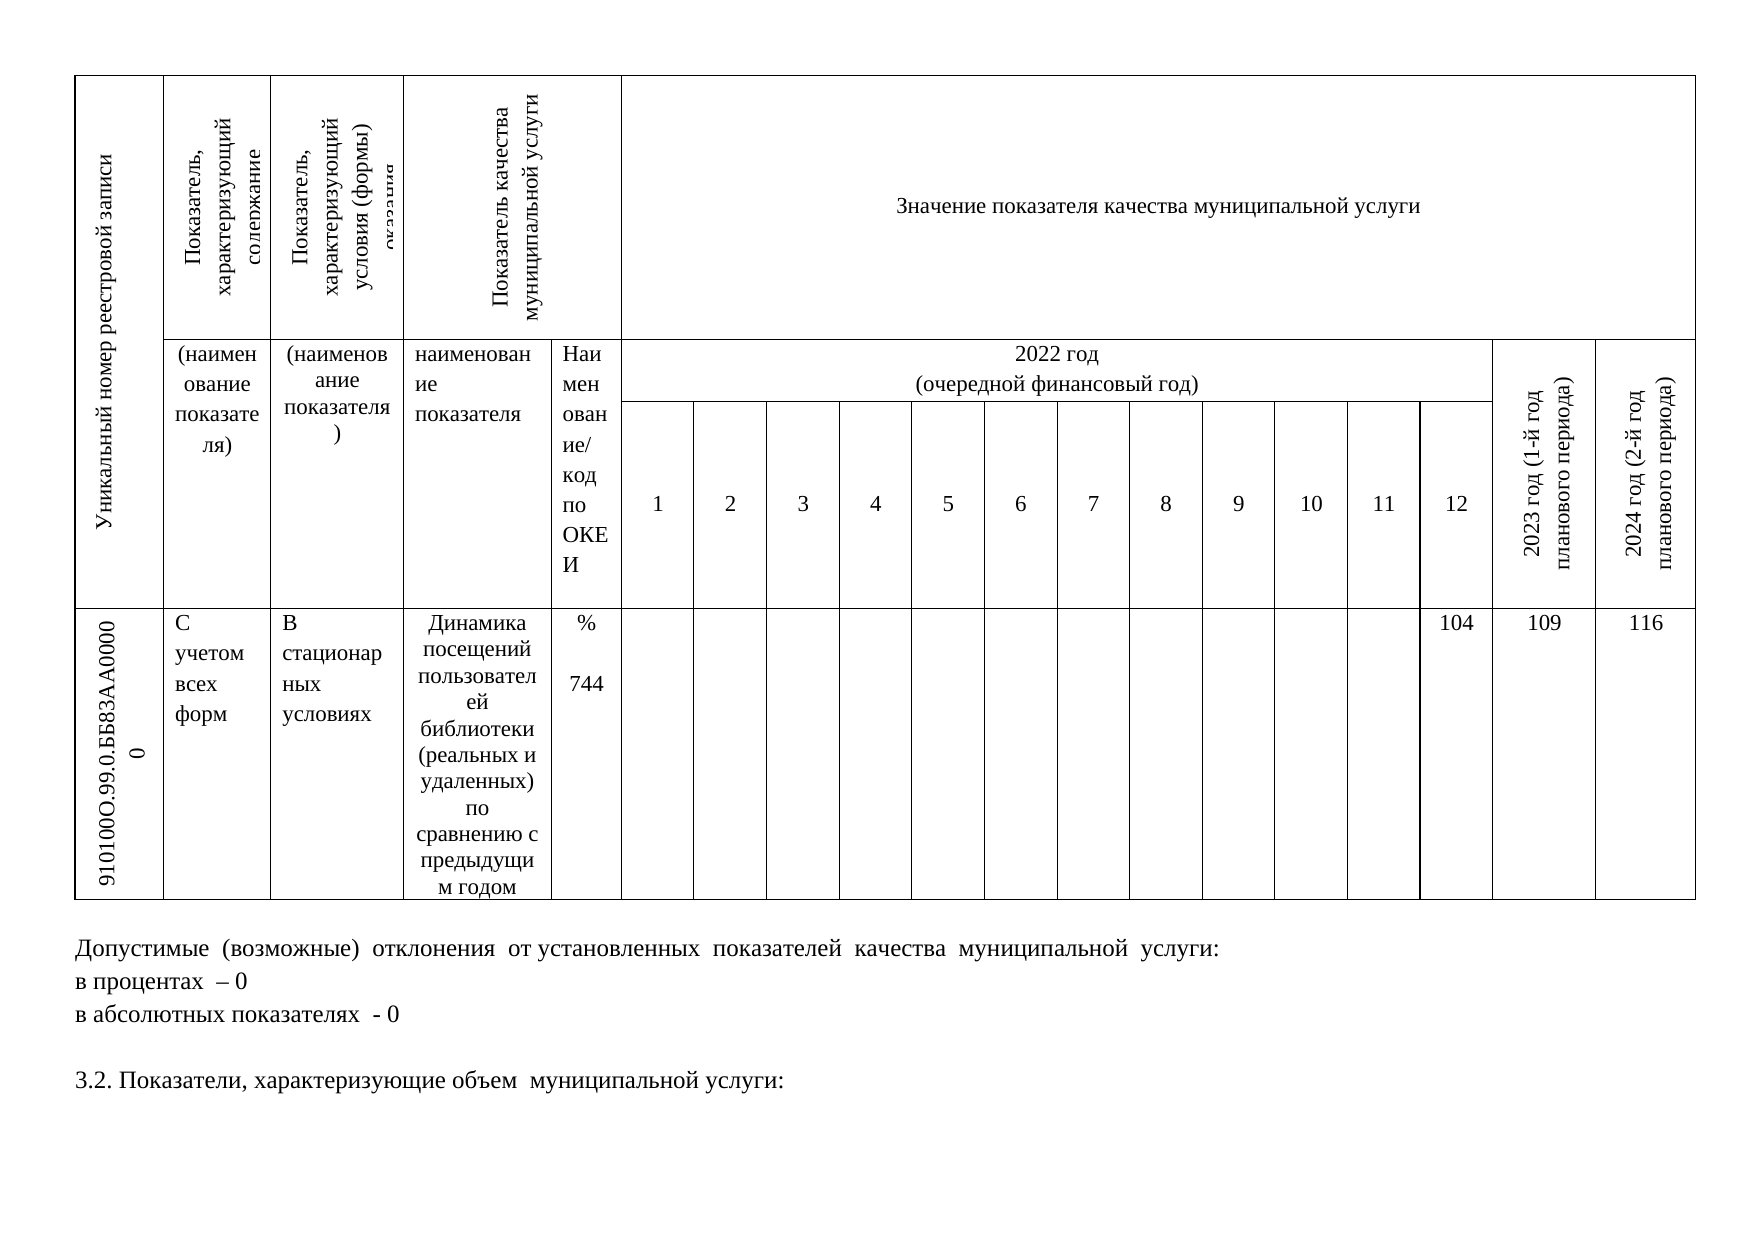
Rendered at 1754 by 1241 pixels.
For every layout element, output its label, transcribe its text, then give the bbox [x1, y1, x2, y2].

table_cell 4 [840, 402, 911, 608]
table_cell 3 [767, 402, 839, 608]
table_cell % 744 [552, 609, 621, 899]
text в абсолютных показателях - 0 [75, 999, 1679, 1028]
table_cell 2 [694, 402, 766, 608]
table_cell Наименование/ код по ОКЕИ [552, 340, 621, 608]
table_cell [1130, 609, 1202, 899]
table_cell [840, 609, 911, 899]
table_cell [1203, 609, 1274, 899]
table_cell 10 [1275, 402, 1347, 608]
table_cell 12 [1421, 402, 1492, 608]
table_header Уникальный номер реестровой записи [76, 76, 163, 608]
text Допустимые (возможные) отклонения от установленных показателей качества муниципальной услуги: [75, 933, 1679, 962]
table_cell (наименование показателя) [271, 340, 403, 608]
table_cell 9 [1203, 402, 1274, 608]
table_cell 2023 год (1-й год планового периода) [1493, 340, 1595, 608]
table_cell 8 [1130, 402, 1202, 608]
table_cell [622, 609, 693, 899]
table_cell 5 [912, 402, 984, 608]
table_cell 2024 год (2-й год планового периода) [1596, 340, 1695, 608]
text 3.2. Показатели, характеризующие объем муниципальной услуги: [75, 1065, 1679, 1094]
table_cell 116 [1596, 609, 1695, 899]
text в процентах – 0 [75, 966, 1679, 995]
table_header Значение показателя качества муниципальной услуги [622, 76, 1695, 339]
table_cell наименование показателя [404, 340, 551, 608]
table_cell [1275, 609, 1347, 899]
table_cell 11 [1348, 402, 1419, 608]
table_header Показатель, характеризующий условия (формы) оказания государственной услуги [271, 76, 403, 339]
table_cell (наименование показателя) [164, 340, 270, 608]
table_cell 7 [1058, 402, 1129, 608]
table_cell 910100О.99.0.ББ83АА00000 [76, 609, 163, 899]
table_header Показатель, характеризующий содержание муниципальной услуги [164, 76, 270, 339]
table_cell С учетом всех форм [164, 609, 270, 899]
table_cell [694, 609, 766, 899]
table_cell [767, 609, 839, 899]
table_cell 104 [1421, 609, 1492, 899]
table_cell Динамика посещений пользователей библиотеки (реальных и удаленных) по сравнению с предыдущим годом [404, 609, 551, 899]
table_cell [912, 609, 984, 899]
table_cell 6 [985, 402, 1057, 608]
table_cell [985, 609, 1057, 899]
table_header Показатель качества муниципальной услуги [404, 76, 621, 339]
table_cell 109 [1493, 609, 1595, 899]
table_cell [1348, 609, 1419, 899]
table_cell В стационарных условиях [271, 609, 403, 899]
table_cell [1058, 609, 1129, 899]
table_cell 1 [622, 402, 693, 608]
table_cell 2022 год (очередной финансовый год) [622, 340, 1492, 401]
